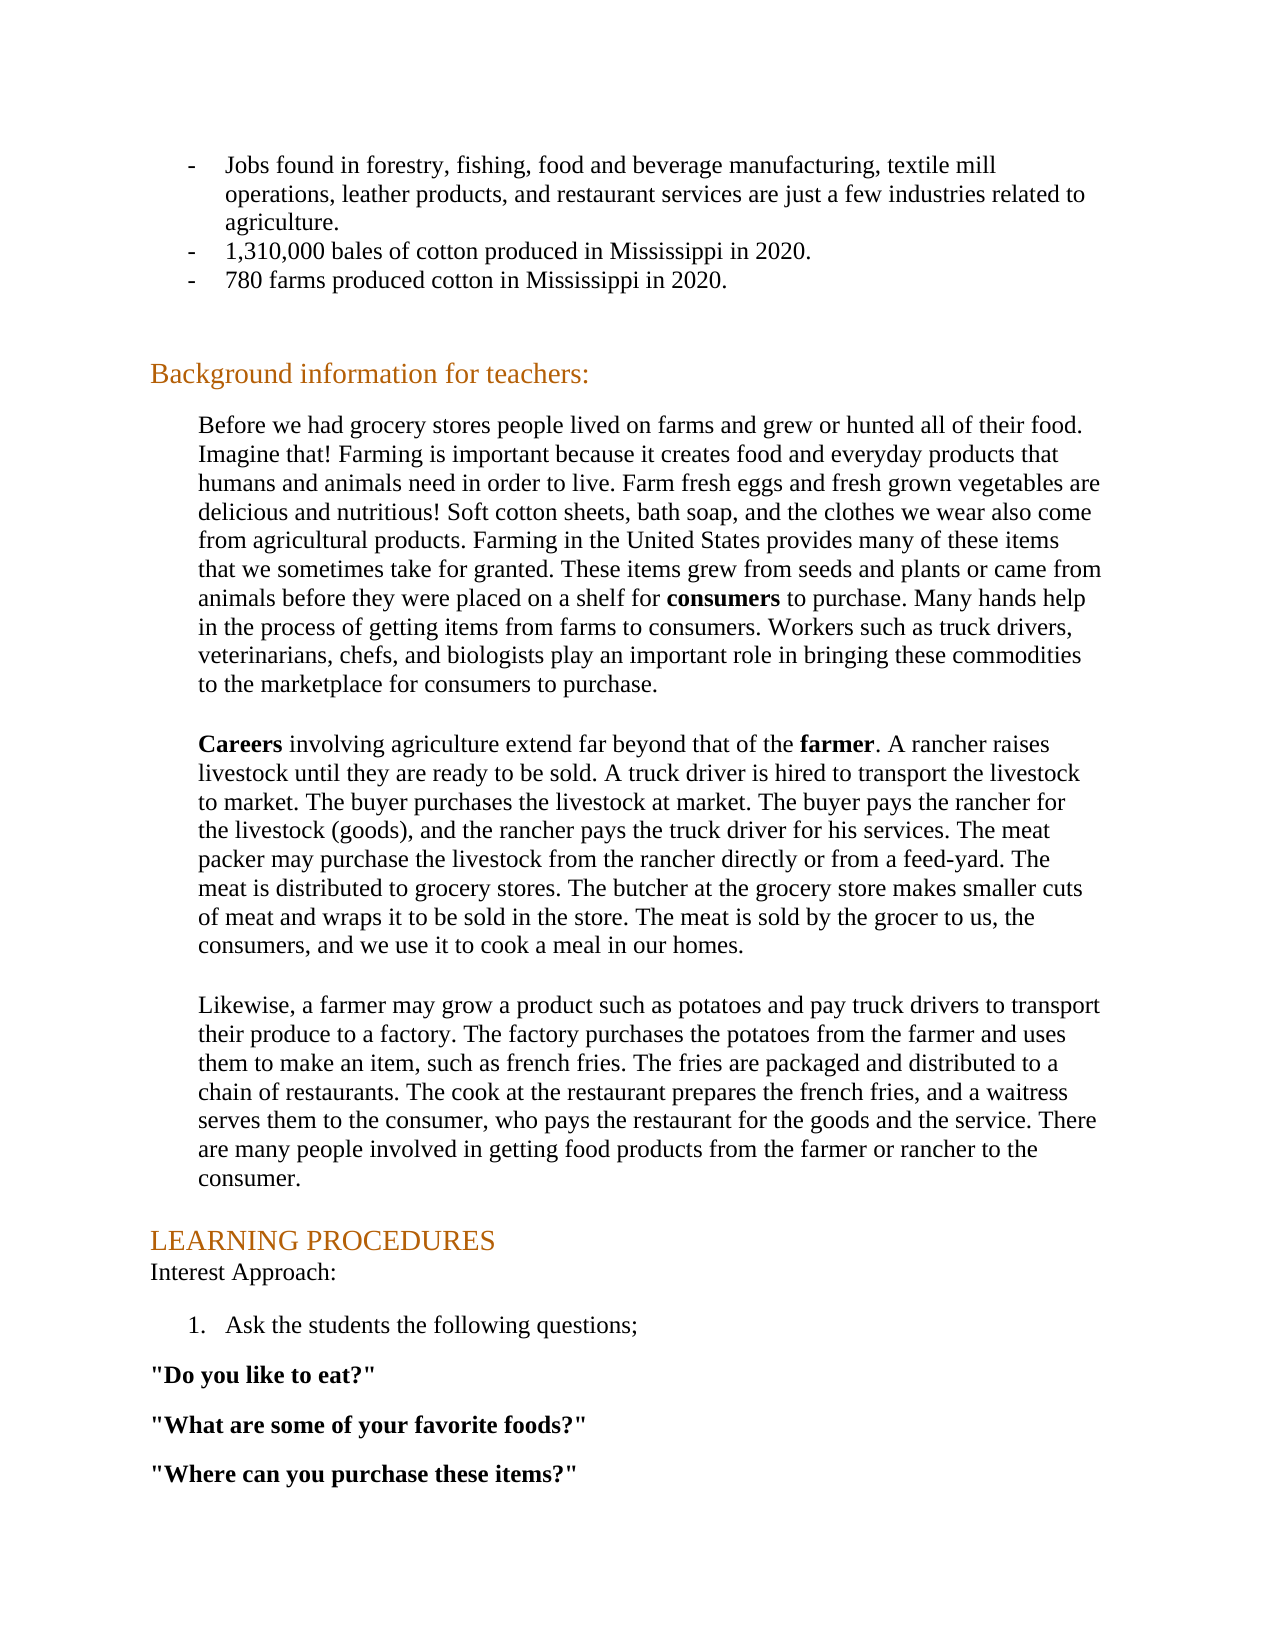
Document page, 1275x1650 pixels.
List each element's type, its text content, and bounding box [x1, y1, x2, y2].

text Careers involving agriculture extend far beyond that of the farmer. A rancher raises livestock until they are ready to be sold. A truck driver is hired to transport the livestock to market. The buyer purchases the livestock at market. The buyer pays the rancher for the livestock (goods), and the rancher pays the truck driver for his services. The meat packer may purchase the livestock from the rancher directly or from a feed-yard. The meat is distributed to grocery stores. The butcher at the grocery store makes smaller cuts of meat and wraps it to be sold in the store. The meat is sold by the grocer to us, the consumers, and we use it to cook a meal in our homes. [744, 729, 1102, 959]
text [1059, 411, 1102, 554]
text Before we had grocery stores people lived on farms and grew or hunted all of their food. Imagine that! Farming is important because it creates food and everyday products that humans and animals need in order to live. Farm fresh eggs and fresh grown vegetables are delicious and nutritious! Soft cotton sheets, bath soap, and the clothes we wear also come from agricultural products. Farming in the United States provides many of these items that we sometimes take for granted. These items grew from seeds and plants or came from animals before they were placed on a shelf for consumers to purchase. Many hands help in the process of getting items from farms to consumers. Workers such as truck drivers, veterinarians, chefs, and biologists play an important role in bringing these commodities to the marketplace for consumers to purchase. [658, 583, 1102, 698]
list Ask the students the following questions; [187, 1311, 1102, 1339]
text "Where can you purchase these items?" [150, 1459, 1102, 1488]
text "Do you like to eat?" [150, 1360, 1102, 1389]
text Interest Approach: [150, 1257, 1125, 1285]
subtitle Background information for teachers: [150, 356, 1125, 390]
subtitle LEARNING PROCEDURES [150, 1223, 1125, 1257]
list Jobs found in forestry, fishing, food and beverage manufacturing, textile mill operations, leather products, and restaurant services are just a few industries related to agriculture. [187, 150, 1102, 236]
list 780 farms produced cotton in Mississippi in 2020. [187, 265, 1102, 294]
list 1,310,000 bales of cotton produced in Mississippi in 2020. [187, 236, 1102, 265]
text Likewise, a farmer may grow a product such as potatoes and pay truck drivers to transport their produce to a factory. The factory purchases the potatoes from the farmer and uses them to make an item, such as french fries. The fries are packaged and distributed to a chain of restaurants. The cook at the restaurant prepares the french fries, and a waitress serves them to the consumer, who pays the restaurant for the goods and the service. There are many people involved in getting food products from the farmer or rancher to the consumer. [301, 991, 1102, 1192]
text "What are some of your favorite foods?" [150, 1410, 1102, 1438]
